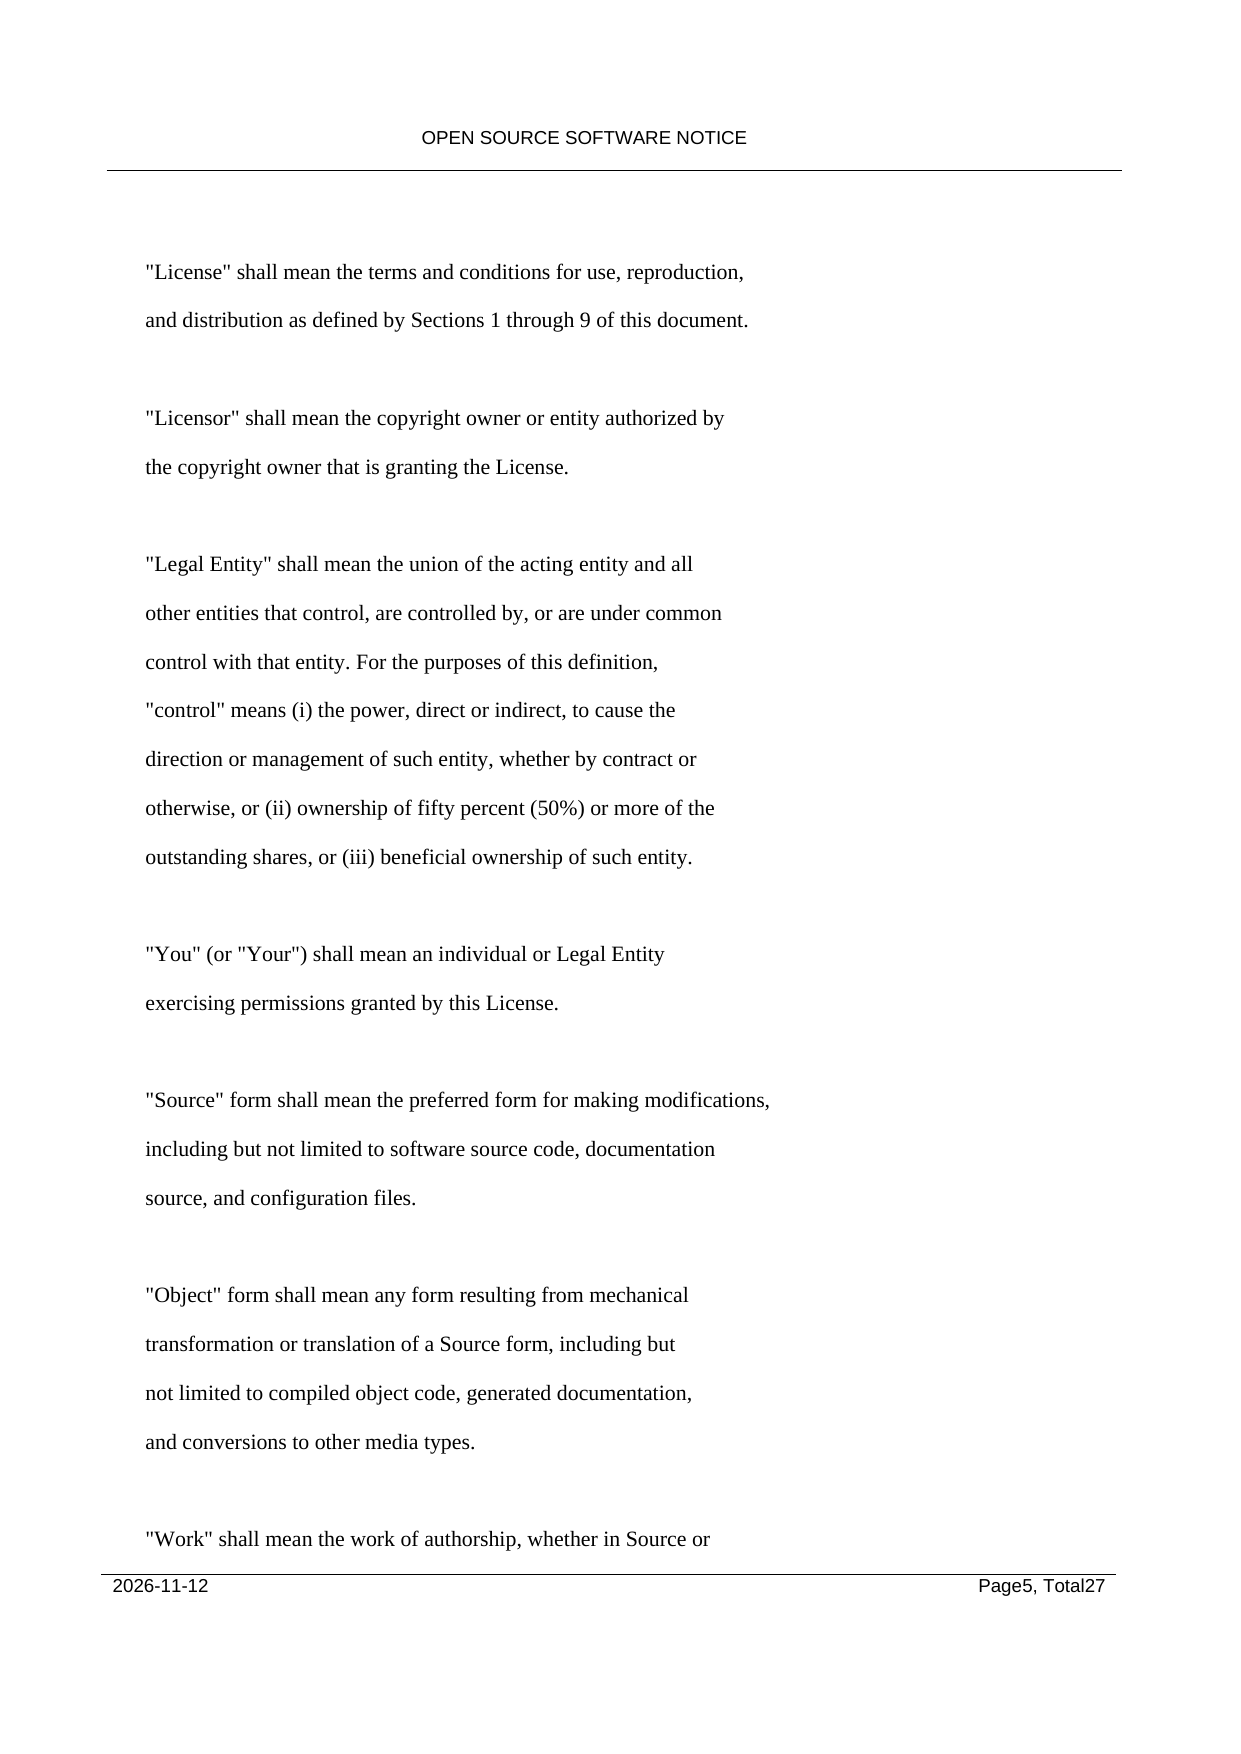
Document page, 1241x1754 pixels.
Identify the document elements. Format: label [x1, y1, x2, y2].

text [112, 206, 1128, 1555]
